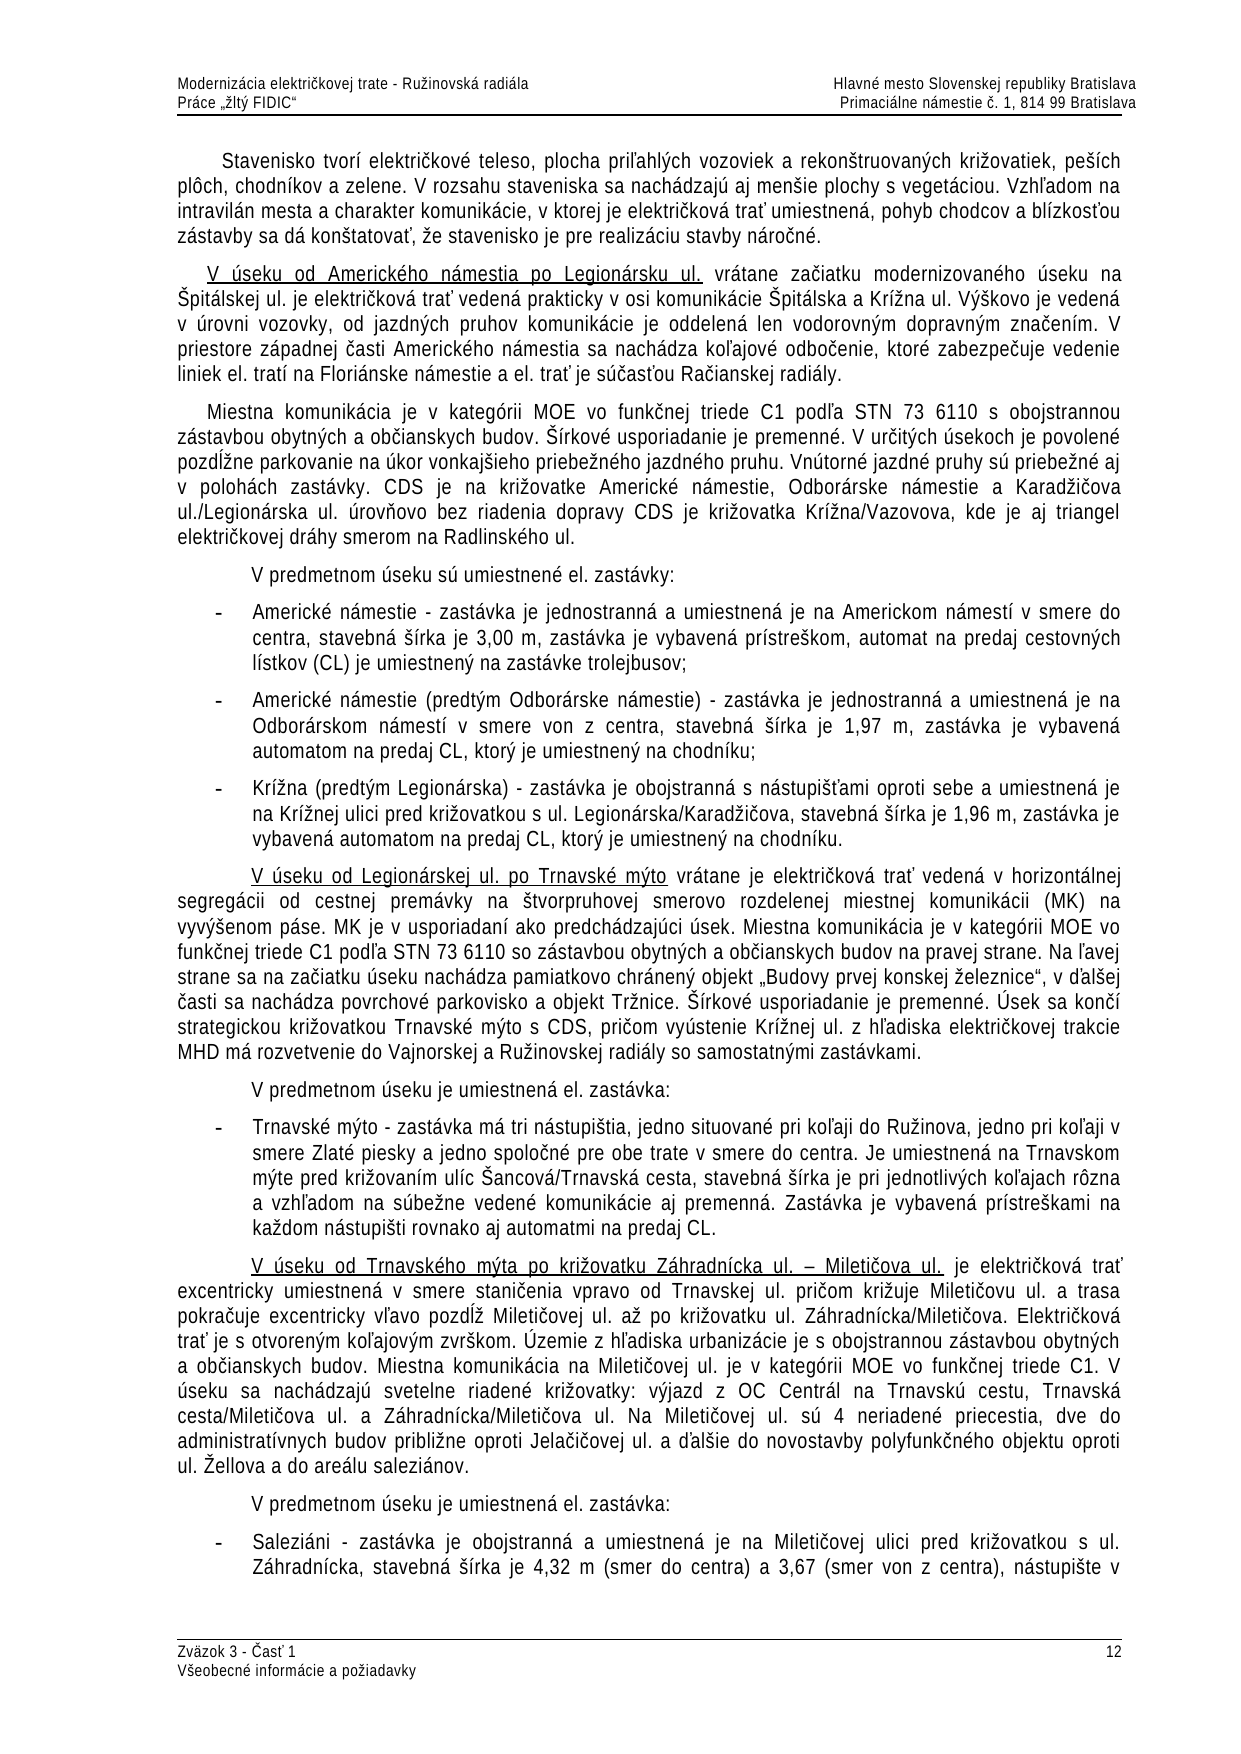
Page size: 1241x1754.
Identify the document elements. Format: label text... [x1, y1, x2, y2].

text V úseku od Amerického námestia po Legionársku ul. vrátane začiatku modernizovaného úseku na Špitálskej ul. je električková trať vedená prakticky v osi komunikácie Špitálska a Krížna ul. Výškovo je vedená v úrovni vozovky, od jazdných pruhov komunikácie je oddelená len vodorovným dopravným značením. V priestore západnej časti Amerického námestia sa nachádza koľajové odbočenie, ktoré zabezpečuje vedenie liniek el. tratí na Floriánske námestie a el. trať je súčasťou Račianskej radiály. [177, 261, 1122, 386]
list Americké námestie - zastávka je jednostranná a umiestnená je na Americkom námestí v smere do centra, stavebná šírka je 3,00 m, zastávka je vybavená prístreškom, automat na predaj cestovných lístkov (CL) je umiestnený na zastávke trolejbusov; [215, 599, 1122, 675]
text Stavenisko tvorí električkové teleso, plocha priľahlých vozoviek a rekonštruovaných križovatiek, peších plôch, chodníkov a zelene. V rozsahu staveniska sa nachádzajú aj menšie plochy s vegetáciou. Vzhľadom na intravilán mesta a charakter komunikácie, v ktorej je električková trať umiestnená, pohyb chodcov a blízkosťou zástavby sa dá konštatovať, že stavenisko je pre realizáciu stavby náročné. [177, 148, 1122, 248]
list Krížna (predtým Legionárska) - zastávka je obojstranná s nástupišťami oproti sebe a umiestnená je na Krížnej ulici pred križovatkou s ul. Legionárska/Karadžičova, stavebná šírka je 1,96 m, zastávka je vybavená automatom na predaj CL, ktorý je umiestnený na chodníku. [215, 775, 1122, 851]
list Trnavské mýto - zastávka má tri nástupištia, jedno situované pri koľaji do Ružinova, jedno pri koľaji v smere Zlaté piesky a jedno spoločné pre obe trate v smere do centra. Je umiestnená na Trnavskom mýte pred križovaním ulíc Šancová/Trnavská cesta, stavebná šírka je pri jednotlivých koľajach rôzna a vzhľadom na súbežne vedené komunikácie aj premenná. Zastávka je vybavená prístreškami na každom nástupišti rovnako aj automatmi na predaj CL. [215, 1114, 1122, 1240]
text V predmetnom úseku sú umiestnené el. zastávky: [177, 562, 1122, 587]
text V úseku od Legionárskej ul. po Trnavské mýto vrátane je električková trať vedená v horizontálnej segregácii od cestnej premávky na štvorpruhovej smerovo rozdelenej miestnej komunikácii (MK) na vyvýšenom páse. MK je v usporiadaní ako predchádzajúci úsek. Miestna komunikácia je v kategórii MOE vo funkčnej triede C1 podľa STN 73 6110 so zástavbou obytných a občianskych budov na pravej strane. Na ľavej strane sa na začiatku úseku nachádza pamiatkovo chránený objekt „Budovy prvej konskej železnice“, v ďalšej časti sa nachádza povrchové parkovisko a objekt Tržnice. Šírkové usporiadanie je premenné. Úsek sa končí strategickou križovatkou Trnavské mýto s CDS, pričom vyústenie Krížnej ul. z hľadiska električkovej trakcie MHD má rozvetvenie do Vajnorskej a Ružinovskej radiály so samostatnými zastávkami. [177, 863, 1122, 1064]
text Miestna komunikácia je v kategórii MOE vo funkčnej triede C1 podľa STN 73 6110 s obojstrannou zástavbou obytných a občianskych budov. Šírkové usporiadanie je premenné. V určitých úsekoch je povolené pozdĺžne parkovanie na úkor vonkajšieho priebežného jazdného pruhu. Vnútorné jazdné pruhy sú priebežné aj v polohách zastávky. CDS je na križovatke Americké námestie, Odborárske námestie a Karadžičova ul./Legionárska ul. úrovňovo bez riadenia dopravy CDS je križovatka Krížna/Vazovova, kde je aj triangel električkovej dráhy smerom na Radlinského ul. [177, 398, 1122, 549]
list Americké námestie (predtým Odborárske námestie) - zastávka je jednostranná a umiestnená je na Odborárskom námestí v smere von z centra, stavebná šírka je 1,97 m, zastávka je vybavená automatom na predaj CL, ktorý je umiestnený na chodníku; [215, 687, 1122, 763]
text V predmetnom úseku je umiestnená el. zastávka: [177, 1491, 1122, 1516]
text V predmetnom úseku je umiestnená el. zastávka: [177, 1077, 1122, 1102]
text V úseku od Trnavského mýta po križovatku Záhradnícka ul. – Miletičova ul. je električková trať excentricky umiestnená v smere staničenia vpravo od Trnavskej ul. pričom križuje Miletičovu ul. a trasa pokračuje excentricky vľavo pozdĺž Miletičovej ul. až po križovatku ul. Záhradnícka/Miletičova. Električková trať je s otvoreným koľajovým zvrškom. Územie z hľadiska urbanizácie je s obojstrannou zástavbou obytných a občianskych budov. Miestna komunikácia na Miletičovej ul. je v kategórii MOE vo funkčnej triede C1. V úseku sa nachádzajú svetelne riadené križovatky: výjazd z OC Centrál na Trnavskú cestu, Trnavská cesta/Miletičova ul. a Záhradnícka/Miletičova ul. Na Miletičovej ul. sú 4 neriadené priecestia, dve do administratívnych budov približne oproti Jelačičovej ul. a ďalšie do novostavby polyfunkčného objektu oproti ul. Žellova a do areálu saleziánov. [177, 1252, 1122, 1478]
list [215, 1528, 1122, 1579]
